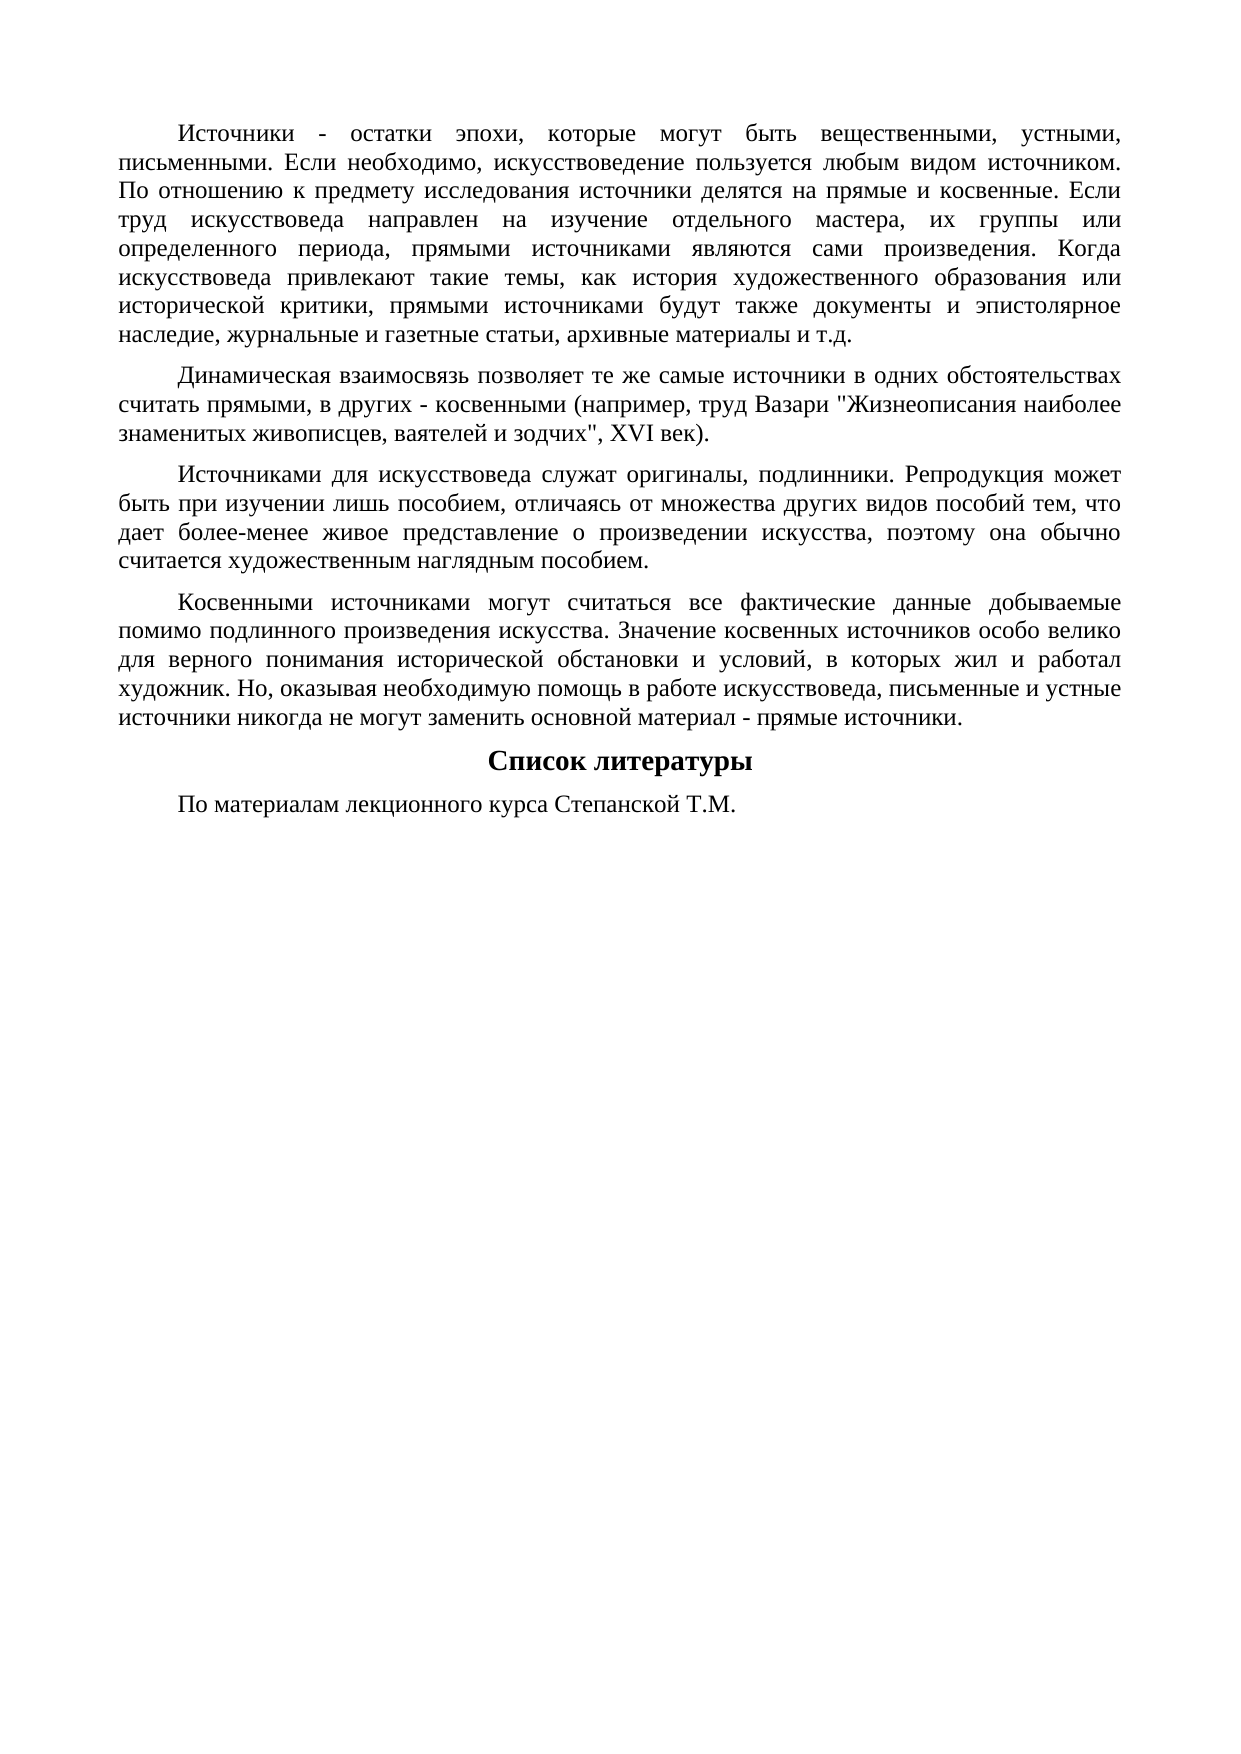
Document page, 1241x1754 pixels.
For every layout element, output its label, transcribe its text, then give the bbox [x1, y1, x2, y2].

text Динамическая взаимосвязь позволяет те же самые источники в одних обстоятельствах считать прямыми, в других - косвенными (например, труд Вазари "Жизнеописания наиболее знаменитых живописцев, ваятелей и зодчих", XVI век). [118, 361, 1122, 447]
text Источники - остатки эпохи, которые могут быть вещественными, устными, письменными. Если необходимо, искусствоведение пользуется любым видом источником. По отношению к предмету исследования источники делятся на прямые и косвенные. Если труд искусствоведа направлен на изучение отдельного мастера, их группы или определенного периода, прямыми источниками являются сами произведения. Когда искусствоведа привлекают такие темы, как история художественного образования или исторической критики, прямыми источниками будут также документы и эпистолярное наследие, журнальные и газетные статьи, архивные материалы и т.д. [118, 118, 1122, 348]
text Источниками для искусствоведа служат оригиналы, подлинники. Репродукция может быть при изучении лишь пособием, отличаясь от множества других видов пособий тем, что дает более-менее живое представление о произведении искусства, поэтому она обычно считается художественным наглядным пособием. [118, 459, 1122, 574]
text Список литературы [118, 743, 1122, 777]
text По материалам лекционного курса Степанской Т.М. [118, 789, 1122, 818]
text Косвенными источниками могут считаться все фактические данные добываемые помимо подлинного произведения искусства. Значение косвенных источников особо велико для верного понимания исторической обстановки и условий, в которых жил и работал художник. Но, оказывая необходимую помощь в работе искусствоведа, письменные и устные источники никогда не могут заменить основной материал - прямые источники. [118, 587, 1122, 731]
